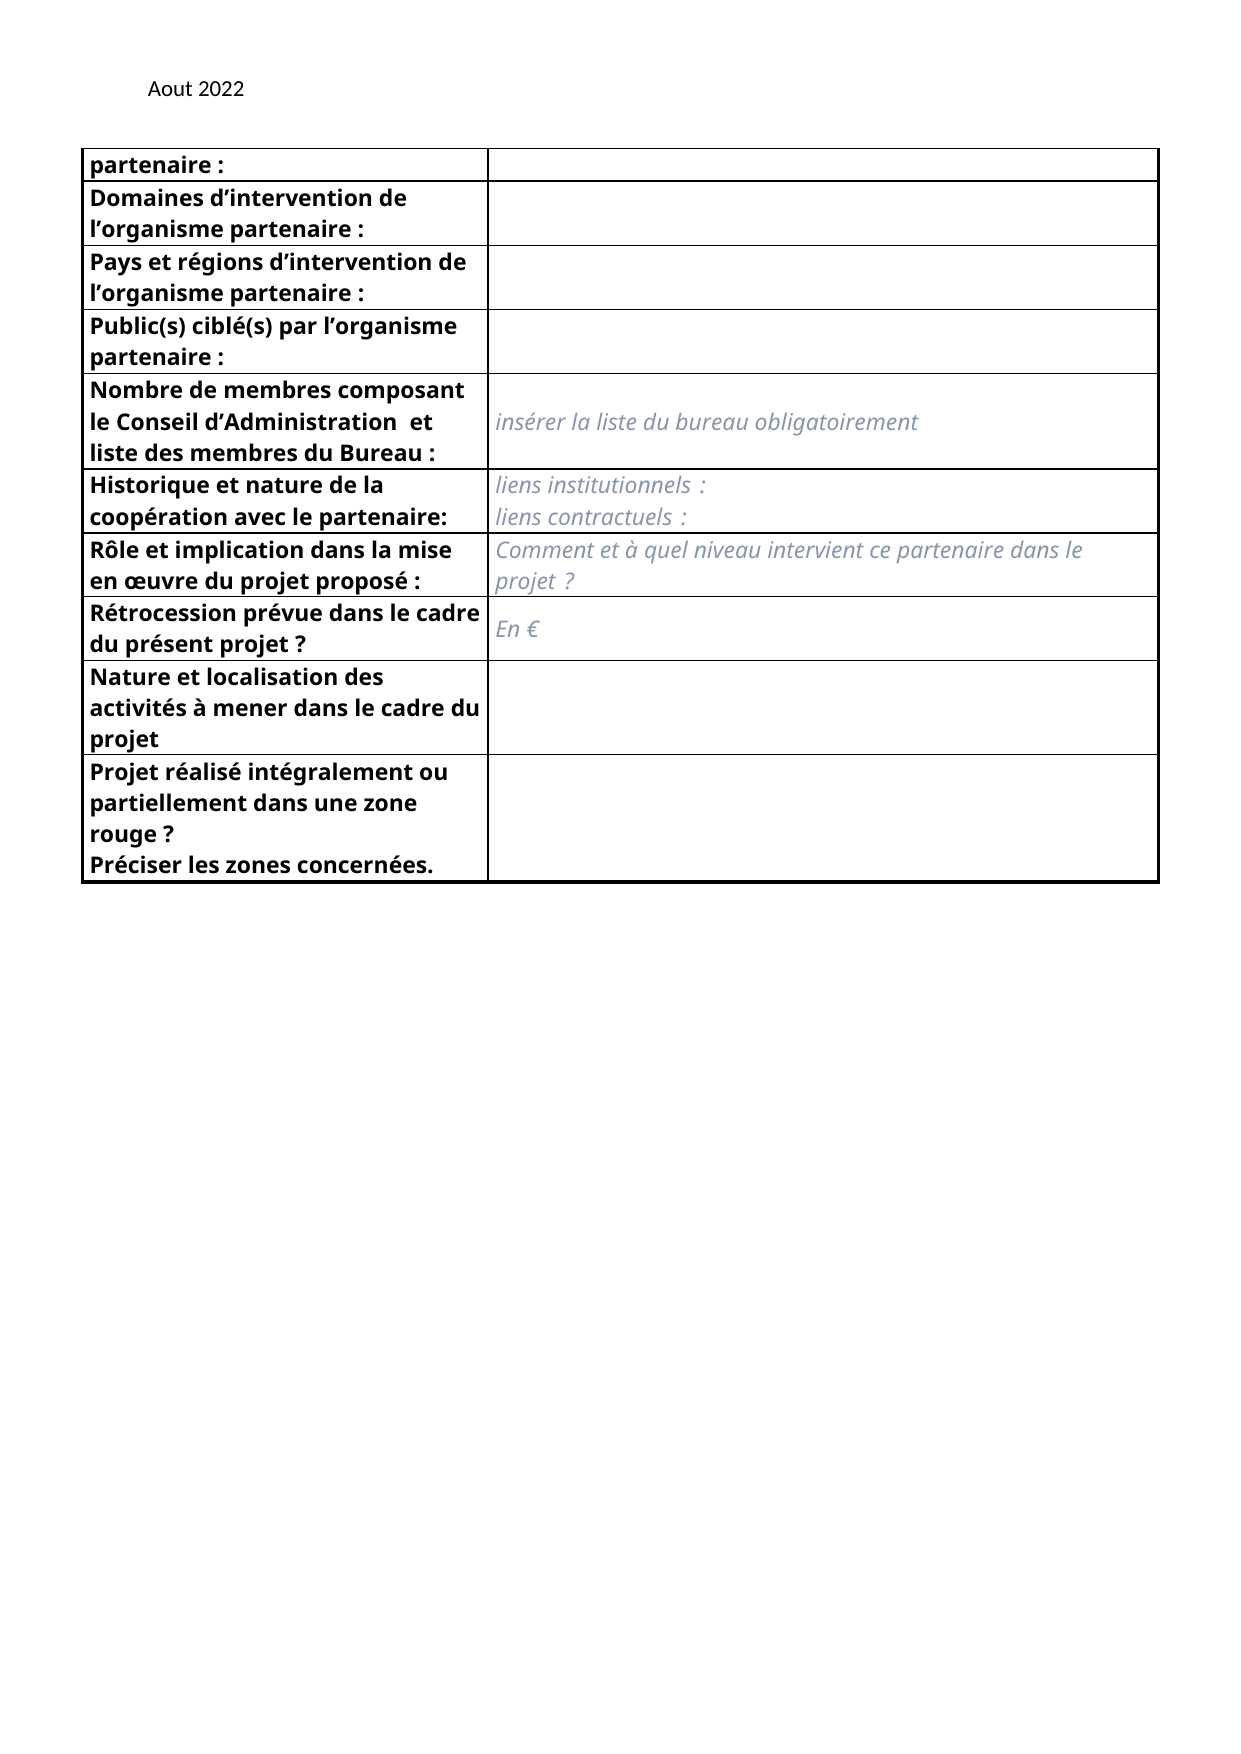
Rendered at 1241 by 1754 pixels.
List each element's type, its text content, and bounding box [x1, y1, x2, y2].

table_cell liens institutionnels : liens contractuels : [489, 470, 1157, 532]
table_cell Historique et nature de la coopération avec le partenaire: [84, 470, 487, 532]
table_cell [489, 310, 1157, 373]
table_cell Rétrocession prévue dans le cadre du présent projet ? [84, 597, 487, 659]
table_cell Nombre de membres composant le Conseil d’Administration et liste des membres du Bureau : [84, 374, 487, 468]
table_cell En € [489, 597, 1157, 659]
table_cell [489, 182, 1157, 244]
table_cell Projet réalisé intégralement ou partiellement dans une zone rouge ? Préciser les zones concernées. [84, 755, 487, 880]
table_cell Nature et localisation des activités à mener dans le cadre du projet [84, 661, 487, 754]
table_cell [489, 661, 1157, 754]
table_cell insérer la liste du bureau obligatoirement [489, 374, 1157, 468]
table_cell Domaines d’intervention de l’organisme partenaire : [84, 182, 487, 244]
table_cell Pays et régions d’intervention de l’organisme partenaire : [84, 246, 487, 308]
table_cell [489, 246, 1157, 308]
table_cell [489, 755, 1157, 880]
table_cell Comment et à quel niveau intervient ce partenaire dans le projet ? [489, 534, 1157, 596]
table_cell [84, 149, 487, 180]
table_cell Rôle et implication dans la mise en œuvre du projet proposé : [84, 534, 487, 596]
table_cell Public(s) ciblé(s) par l’organisme partenaire : [84, 310, 487, 373]
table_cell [489, 149, 1157, 180]
